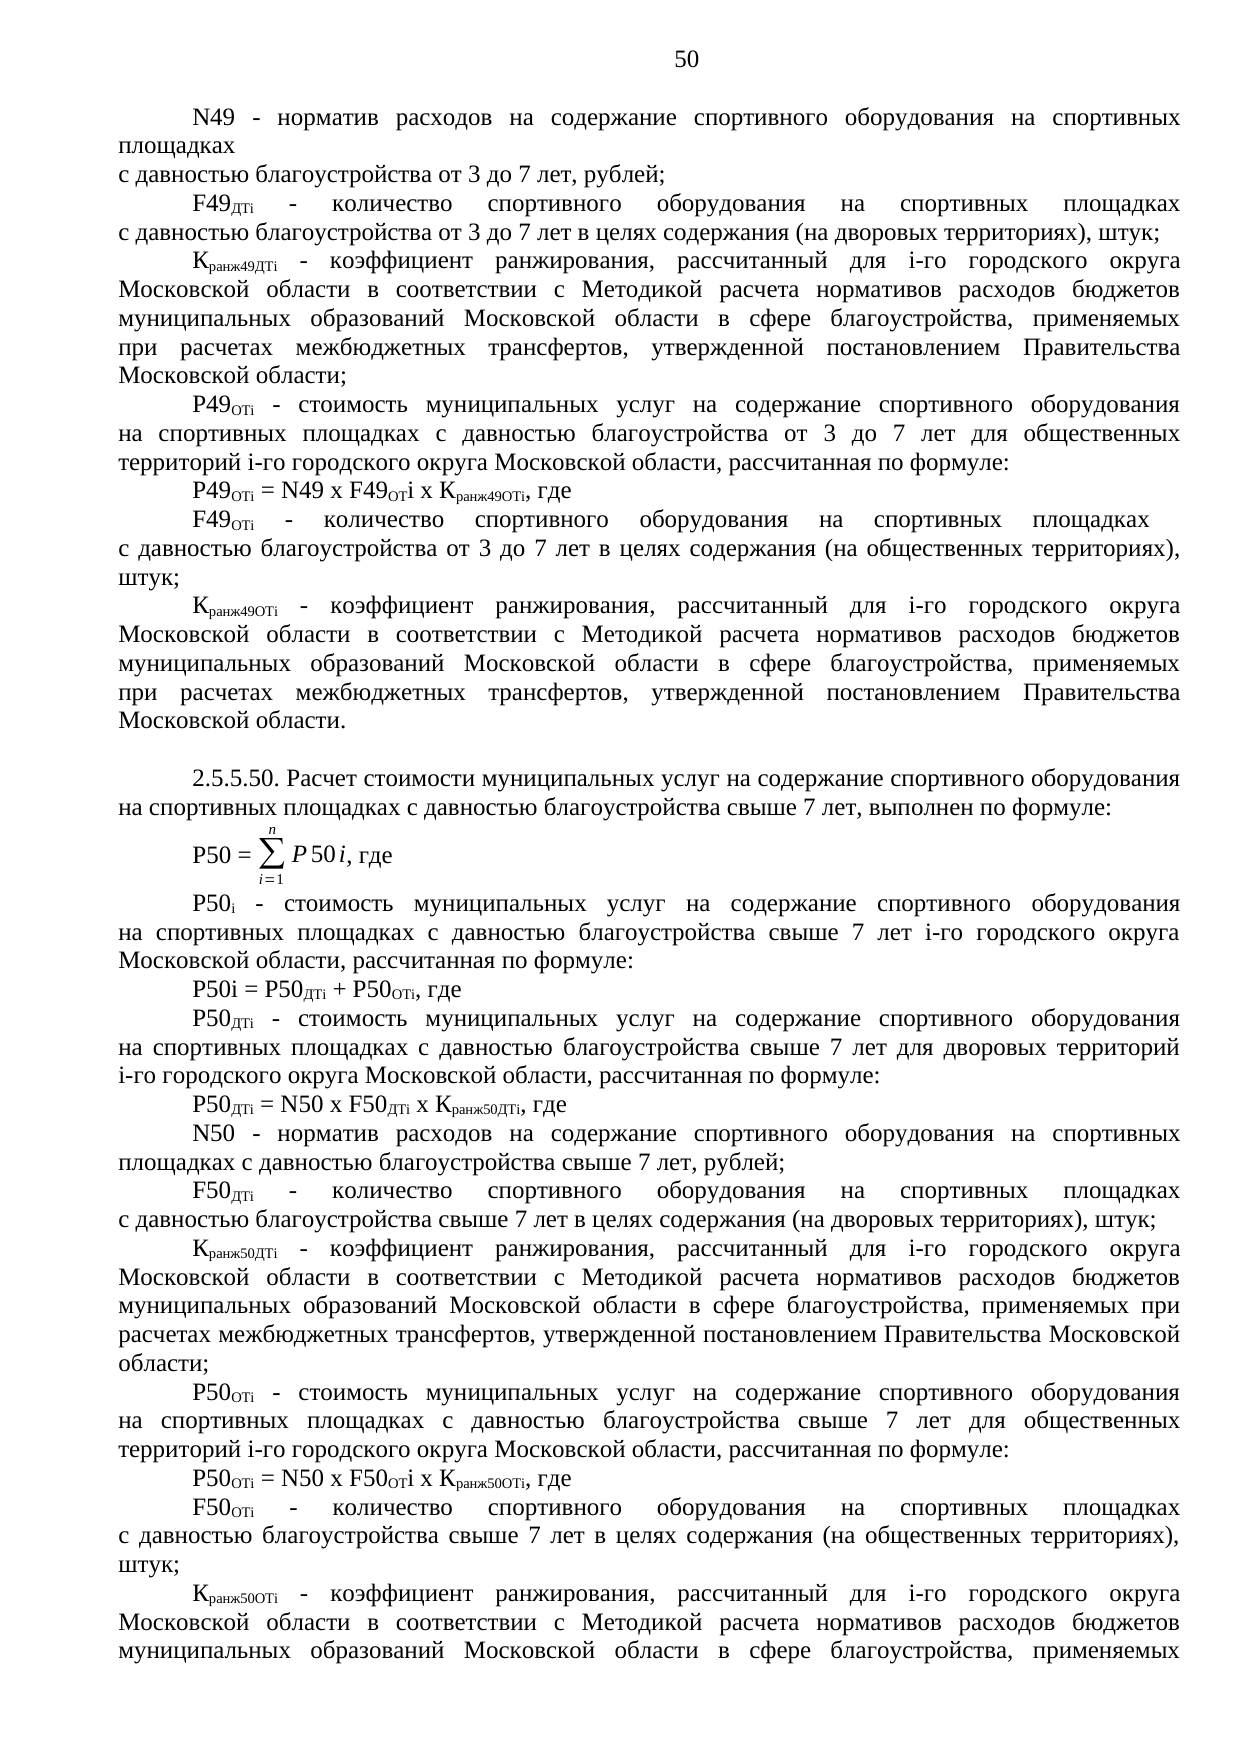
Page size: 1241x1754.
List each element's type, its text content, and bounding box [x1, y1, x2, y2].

text P50i = P50ДТi + P50ОТi, где [118, 974, 1181, 1003]
text P50ОТi - стоимость муниципальных услуг на содержание спортивного оборудования на спортивных площадках с давностью благоустройства свыше 7 лет для общественных территорий i-го городского округа Московской области, рассчитанная по формуле: [118, 1377, 1181, 1463]
text P49ОТi = N49 x F49ОТi x Кранж49ОТi, где [118, 476, 1181, 504]
text N50 - норматив расходов на содержание спортивного оборудования на спортивных площадках с давностью благоустройства свыше 7 лет, рублей; [118, 1118, 1181, 1175]
text P50ДТi - стоимость муниципальных услуг на содержание спортивного оборудования на спортивных площадках с давностью благоустройства свыше 7 лет для дворовых территорий i-го городского округа Московской области, рассчитанная по формуле: [118, 1003, 1181, 1089]
text P49ОТi - стоимость муниципальных услуг на содержание спортивного оборудования на спортивных площадках с давностью благоустройства от 3 до 7 лет для общественных территорий i-го городского округа Московской области, рассчитанная по формуле: [118, 389, 1181, 476]
text P50ОТi = N50 x F50ОТi x Кранж50ОТi, где [118, 1463, 1181, 1492]
text F50ДТi - количество спортивного оборудования на спортивных площадках с давностью благоустройства свыше 7 лет в целях содержания (на дворовых территориях), штук; [118, 1175, 1181, 1233]
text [118, 1578, 1181, 1664]
text N49 - норматив расходов на содержание спортивного оборудования на спортивных площадках с давностью благоустройства от 3 до 7 лет, рублей; [118, 102, 1181, 188]
text Кранж49ОТi - коэффициент ранжирования, рассчитанный для i-го городского округа Московской области в соответствии с Методикой расчета нормативов расходов бюджетов муниципальных образований Московской области в сфере благоустройства, применяемых при расчетах межбюджетных трансфертов, утвержденной постановлением Правительства Московской области. [118, 591, 1181, 734]
text F50ОТi - количество спортивного оборудования на спортивных площадках с давностью благоустройства свыше 7 лет в целях содержания (на общественных территориях), штук; [118, 1492, 1181, 1578]
text P50i - стоимость муниципальных услуг на содержание спортивного оборудования на спортивных площадках с давностью благоустройства свыше 7 лет i-го городского округа Московской области, рассчитанная по формуле: [118, 888, 1181, 974]
text F49ДТi - количество спортивного оборудования на спортивных площадках с давностью благоустройства от 3 до 7 лет в целях содержания (на дворовых территориях), штук; [118, 188, 1181, 246]
text Кранж50ДТi - коэффициент ранжирования, рассчитанный для i-го городского округа Московской области в соответствии с Методикой расчета нормативов расходов бюджетов муниципальных образований Московской области в сфере благоустройства, применяемых при расчетах межбюджетных трансфертов, утвержденной постановлением Правительства Московской области; [118, 1233, 1181, 1377]
text 2.5.5.50. Расчет стоимости муниципальных услуг на содержание спортивного оборудования на спортивных площадках с давностью благоустройства свыше 7 лет, выполнен по формуле: [118, 763, 1181, 821]
text P50 = , где [118, 821, 1181, 888]
text F49ОТi - количество спортивного оборудования на спортивных площадках с давностью благоустройства от 3 до 7 лет в целях содержания (на общественных территориях), штук; [118, 504, 1181, 591]
text Кранж49ДТi - коэффициент ранжирования, рассчитанный для i-го городского округа Московской области в соответствии с Методикой расчета нормативов расходов бюджетов муниципальных образований Московской области в сфере благоустройства, применяемых при расчетах межбюджетных трансфертов, утвержденной постановлением Правительства Московской области; [118, 246, 1181, 389]
text P50ДТi = N50 x F50ДТi x Кранж50ДТi, где [118, 1089, 1181, 1118]
